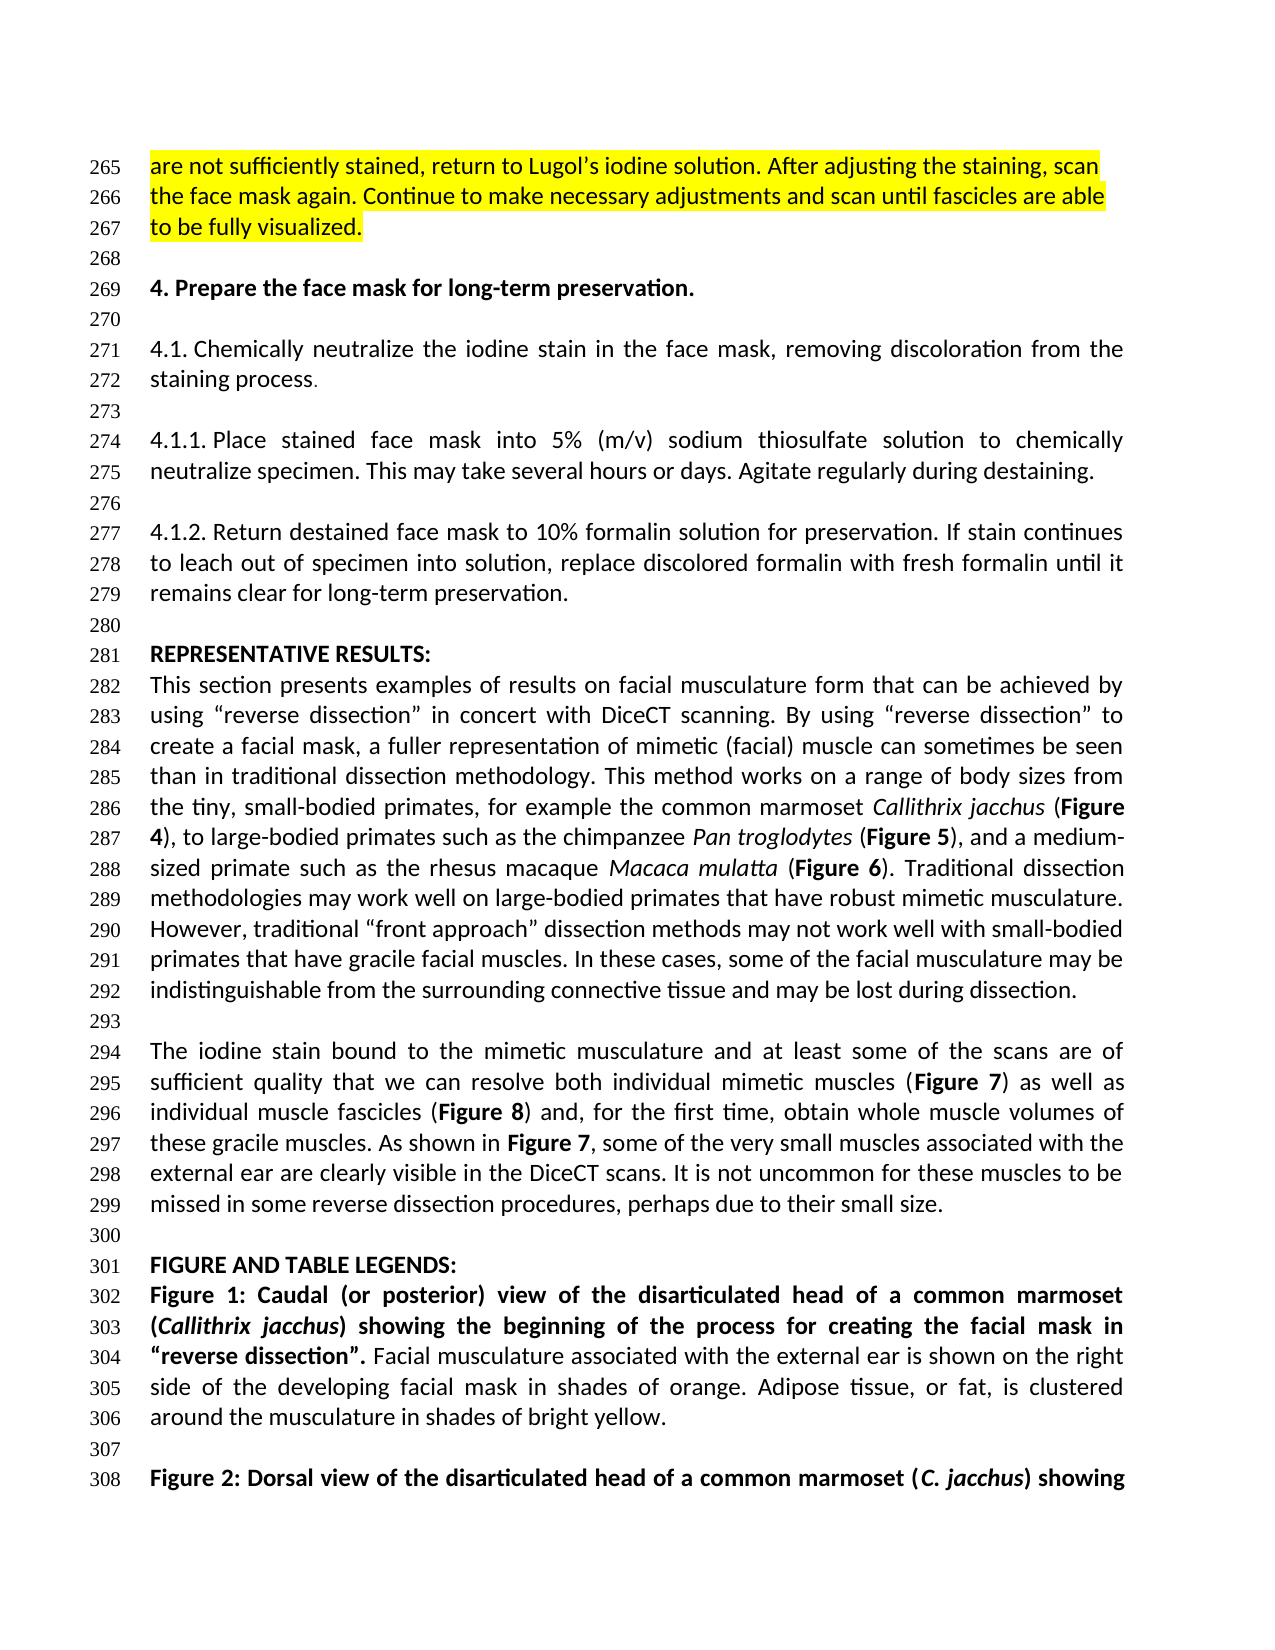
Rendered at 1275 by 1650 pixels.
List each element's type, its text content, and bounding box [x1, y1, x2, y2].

list Chemically neutralize the iodine stain in the face mask, removing discoloration from the staining process. [150, 333, 1125, 394]
list Prepare the face mask for long-term preservation. [150, 272, 1125, 303]
list Place stained face mask into 5% (m/v) sodium thiosulfate solution to chemically neutralize specimen. This may take several hours or days. Agitate regularly during destaining. [150, 425, 1125, 486]
text Figure 1: Caudal (or posterior) view of the disarticulated head of a common marmoset (Callithrix jacchus) showing the beginning of the process for creating the facial mask in “reverse dissection”. Facial musculature associated with the external ear is shown on the right side of the developing facial mask in shades of orange. Adipose tissue, or fat, is clustered around the musculature in shades of bright yellow. [150, 1279, 1125, 1432]
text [150, 1462, 1125, 1493]
text This section presents examples of results on facial musculature form that can be achieved by using “reverse dissection” in concert with DiceCT scanning. By using “reverse dissection” to create a facial mask, a fuller representation of mimetic (facial) muscle can sometimes be seen than in traditional dissection methodology. This method works on a range of body sizes from the tiny, small-bodied primates, for example the common marmoset Callithrix jacchus (Figure 4), to large-bodied primates such as the chimpanzee Pan troglodytes (Figure 5), and a medium-sized primate such as the rhesus macaque Macaca mulatta (Figure 6). Traditional dissection methodologies may work well on large-bodied primates that have robust mimetic musculature. However, traditional “front approach” dissection methods may not work well with small-bodied primates that have gracile facial muscles. In these cases, some of the facial musculature may be indistinguishable from the surrounding connective tissue and may be lost during dissection. [150, 669, 1125, 1004]
list Return destained face mask to 10% formalin solution for preservation. If stain continues to leach out of specimen into solution, replace discolored formalin with fresh formalin until it remains clear for long-term preservation. [150, 516, 1125, 608]
text FIGURE AND TABLE LEGENDS: [150, 1249, 1125, 1279]
text The iodine stain bound to the mimetic musculature and at least some of the scans are of sufficient quality that we can resolve both individual mimetic muscles (Figure 7) as well as individual muscle fascicles (Figure 8) and, for the first time, obtain whole muscle volumes of these gracile muscles. As shown in Figure 7, some of the very small muscles associated with the external ear are clearly visible in the DiceCT scans. It is not uncommon for these muscles to be missed in some reverse dissection procedures, perhaps due to their small size. [150, 1035, 1125, 1218]
text REPRESENTATIVE RESULTS: [150, 638, 1125, 669]
